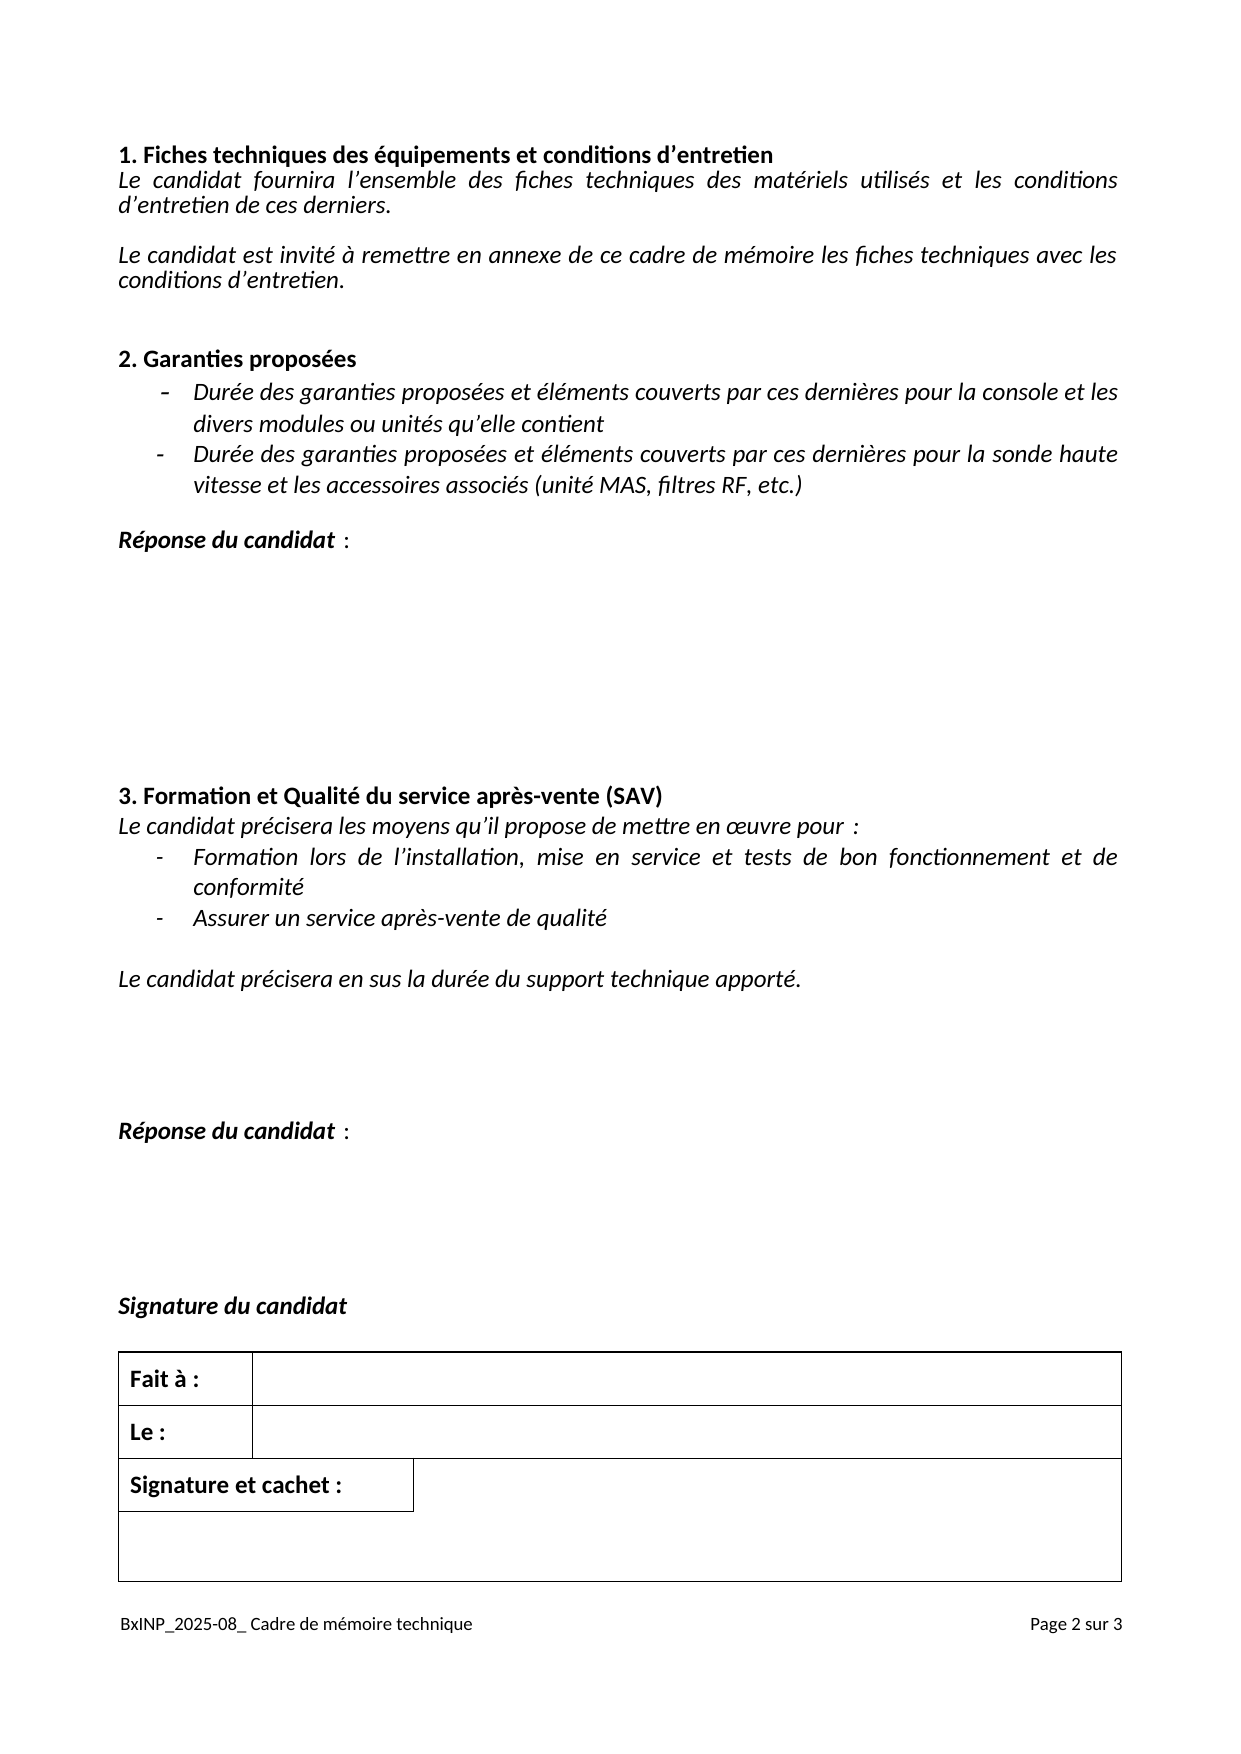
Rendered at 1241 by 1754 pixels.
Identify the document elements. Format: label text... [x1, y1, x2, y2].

table_cell Signature et cachet : [119, 1459, 413, 1511]
table_cell [253, 1511, 1121, 1581]
table_header [253, 1353, 1121, 1404]
text 3. Formation et Qualité du service après-vente (SAV) [118, 780, 1122, 810]
text Réponse du candidat : [118, 1116, 1122, 1146]
list Le candidat est invité à remettre en annexe de ce cadre de mémoire les fiches techniques avec les conditions d’entretien. [118, 243, 1122, 293]
list Le candidat fournira l’ensemble des fiches techniques des matériels utilisés et les conditions d’entretien de ces derniers. [118, 168, 1122, 218]
table_cell Le : [119, 1406, 252, 1458]
table_cell [119, 1512, 253, 1581]
table_cell [253, 1406, 1121, 1458]
text Le candidat précisera les moyens qu’il propose de mettre en œuvre pour : [118, 810, 1122, 841]
table_cell [414, 1459, 1121, 1511]
list Signature du candidat [118, 1290, 1122, 1321]
text 2. Garanties proposées [118, 343, 1122, 374]
text Le candidat précisera en sus la durée du support technique apporté. [118, 963, 1122, 993]
list Formation lors de l’installation, mise en service et tests de bon fonctionnement et de conformité [156, 841, 1122, 902]
list Assurer un service après-vente de qualité [156, 902, 1122, 932]
list Durée des garanties proposées et éléments couverts par ces dernières pour la console et les divers modules ou unités qu’elle contient [156, 374, 1122, 438]
list Durée des garanties proposées et éléments couverts par ces dernières pour la sonde haute vitesse et les accessoires associés (unité MAS, filtres RF, etc.) [156, 438, 1122, 499]
list 1. Fiches techniques des équipements et conditions d’entretien [118, 143, 1122, 168]
table_header Fait à : [119, 1353, 252, 1404]
text Réponse du candidat : [118, 524, 1122, 555]
